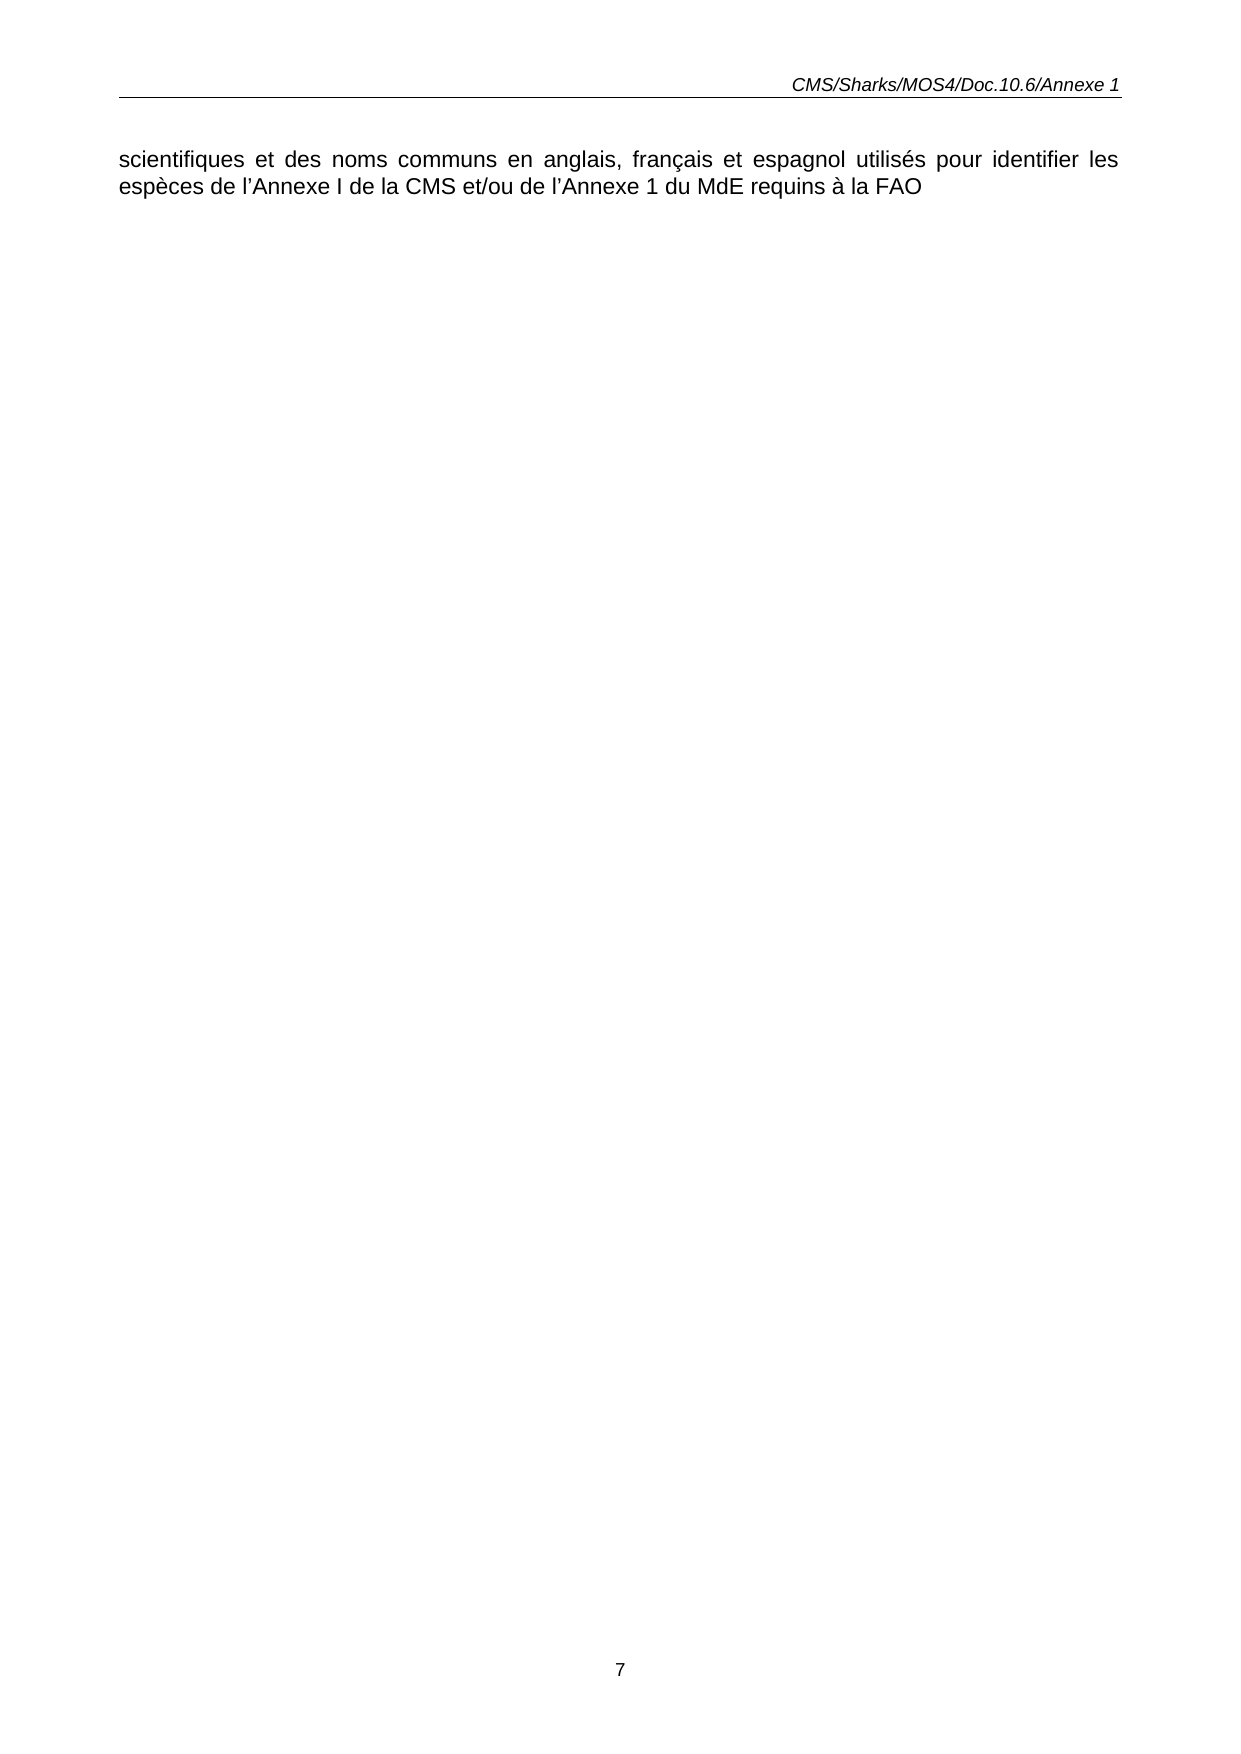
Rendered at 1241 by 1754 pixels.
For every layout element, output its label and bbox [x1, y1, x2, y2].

text [118, 146, 1119, 199]
